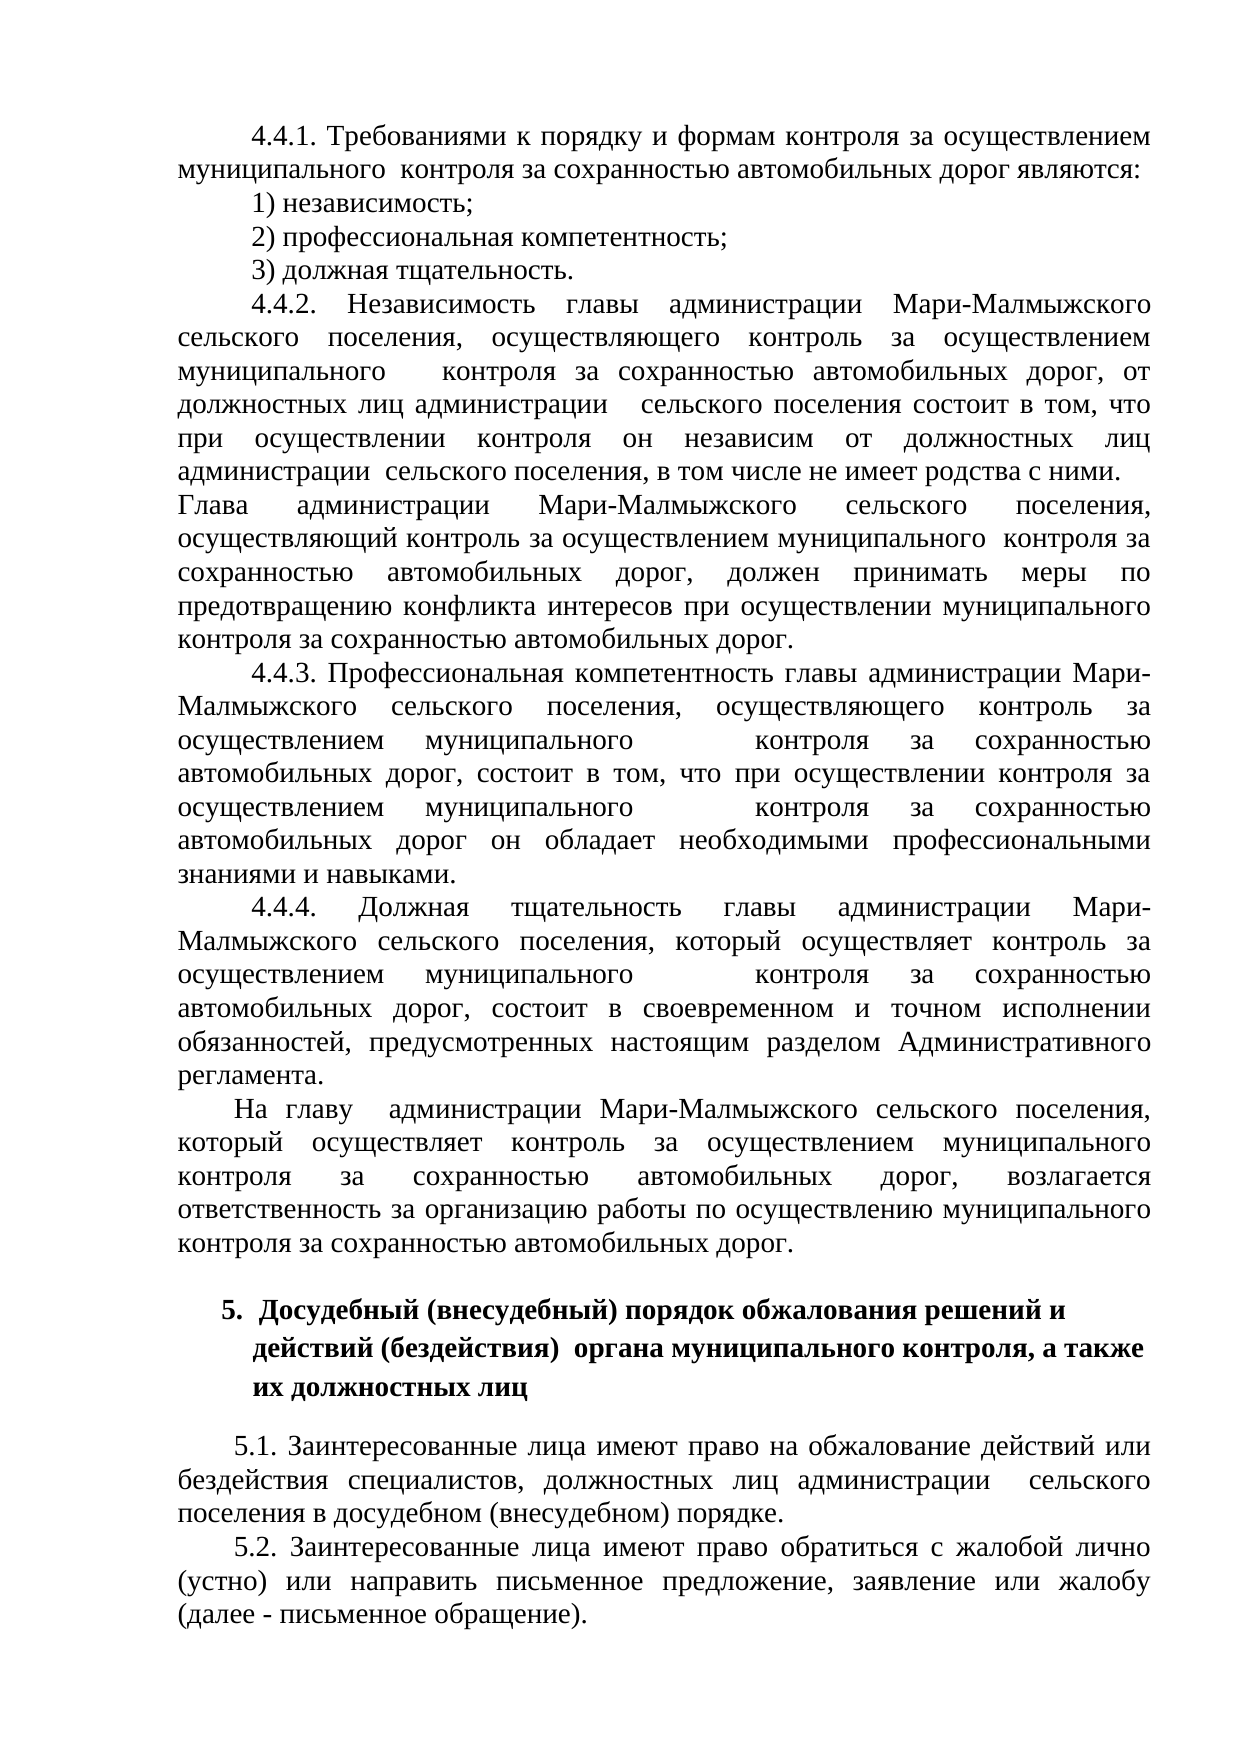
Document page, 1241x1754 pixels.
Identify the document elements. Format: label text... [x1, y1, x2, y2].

text 4.4.2. Независимость главы администрации Мари-Малмыжского сельского поселения, осуществляющего контроль за осуществлением муниципального контроля за сохранностью автомобильных дорог, от должностных лиц администрации сельского поселения состоит в том, что при осуществлении контроля он независим от должностных лиц администрации сельского поселения, в том числе не имеет родства с ними. [177, 286, 1152, 487]
text 3) должная тщательность. [177, 252, 1152, 286]
text 4.4.1. Требованиями к порядку и формам контроля за осуществлением муниципального контроля за сохранностью автомобильных дорог являются: [177, 118, 1152, 185]
list Досудебный (внесудебный) порядок обжалования решений и [221, 1292, 1152, 1326]
text Глава администрации Мари-Малмыжского сельского поселения, осуществляющий контроль за осуществлением муниципального контроля за сохранностью автомобильных дорог, должен принимать меры по предотвращению конфликта интересов при осуществлении муниципального контроля за сохранностью автомобильных дорог. [177, 487, 1152, 655]
text 2) профессиональная компетентность; [177, 219, 1152, 252]
text 1) независимость; [177, 185, 1152, 219]
list действий (бездействия) органа муниципального контроля, а также их должностных лиц [252, 1331, 1152, 1403]
text На главу администрации Мари-Малмыжского сельского поселения, который осуществляет контроль за осуществлением муниципального контроля за сохранностью автомобильных дорог, возлагается ответственность за организацию работы по осуществлению муниципального контроля за сохранностью автомобильных дорог. [177, 1091, 1152, 1258]
text 5.1. Заинтересованные лица имеют право на обжалование действий или бездействия специалистов, должностных лиц администрации сельского поселения в досудебном (внесудебном) порядке. [177, 1428, 1152, 1529]
text 5.2. Заинтересованные лица имеют право обратиться с жалобой лично (устно) или направить письменное предложение, заявление или жалобу (далее - письменное обращение). [177, 1529, 1152, 1630]
text 4.4.3. Профессиональная компетентность главы администрации Мари-Малмыжского сельского поселения, осуществляющего контроль за осуществлением муниципального контроля за сохранностью автомобильных дорог, состоит в том, что при осуществлении контроля за осуществлением муниципального контроля за сохранностью автомобильных дорог он обладает необходимыми профессиональными знаниями и навыками. [177, 655, 1152, 889]
text 4.4.4. Должная тщательность главы администрации Мари-Малмыжского сельского поселения, который осуществляет контроль за осуществлением муниципального контроля за сохранностью автомобильных дорог, состоит в своевременном и точном исполнении обязанностей, предусмотренных настоящим разделом Административного регламента. [177, 889, 1152, 1091]
